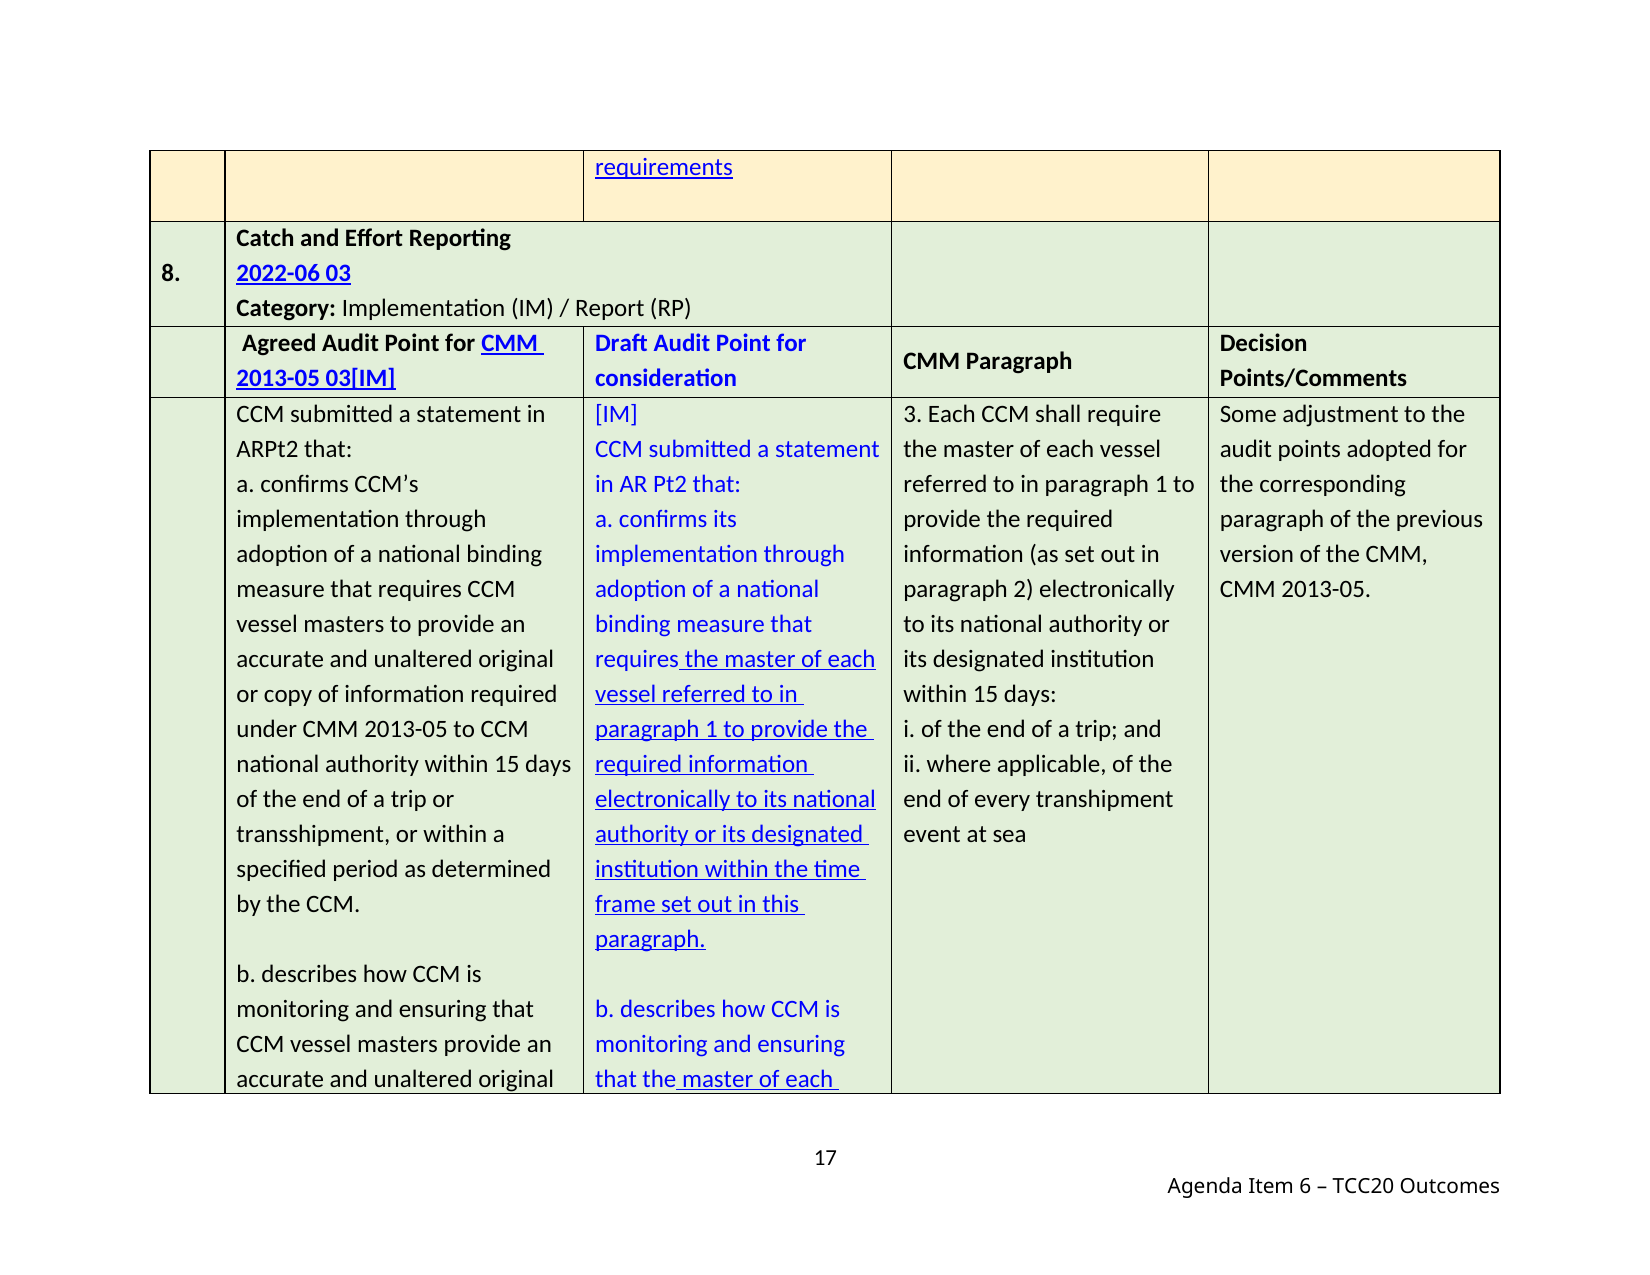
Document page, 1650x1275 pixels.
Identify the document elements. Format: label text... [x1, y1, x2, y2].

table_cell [226, 151, 583, 221]
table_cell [584, 151, 891, 221]
table_cell [151, 151, 224, 221]
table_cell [1209, 398, 1499, 1093]
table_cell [226, 398, 583, 1093]
table_cell [892, 222, 1208, 326]
table_cell CMM Paragraph [892, 327, 1208, 397]
table_cell Draft Audit Point for consideration [584, 327, 891, 397]
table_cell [892, 151, 1208, 221]
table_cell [584, 398, 891, 1093]
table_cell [892, 398, 1208, 1093]
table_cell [1209, 151, 1499, 221]
table_cell Catch and Effort Reporting 2022-06 03 Category: Implementation (IM) / Report (RP) [226, 222, 891, 326]
table_cell 8. [151, 222, 224, 326]
table_cell Decision Points/Comments [1209, 327, 1499, 397]
table_cell Agreed Audit Point for CMM 2013-05 03[IM] [226, 327, 583, 397]
table_cell [151, 398, 224, 1093]
table_cell [151, 327, 224, 397]
table_cell [1209, 222, 1499, 326]
